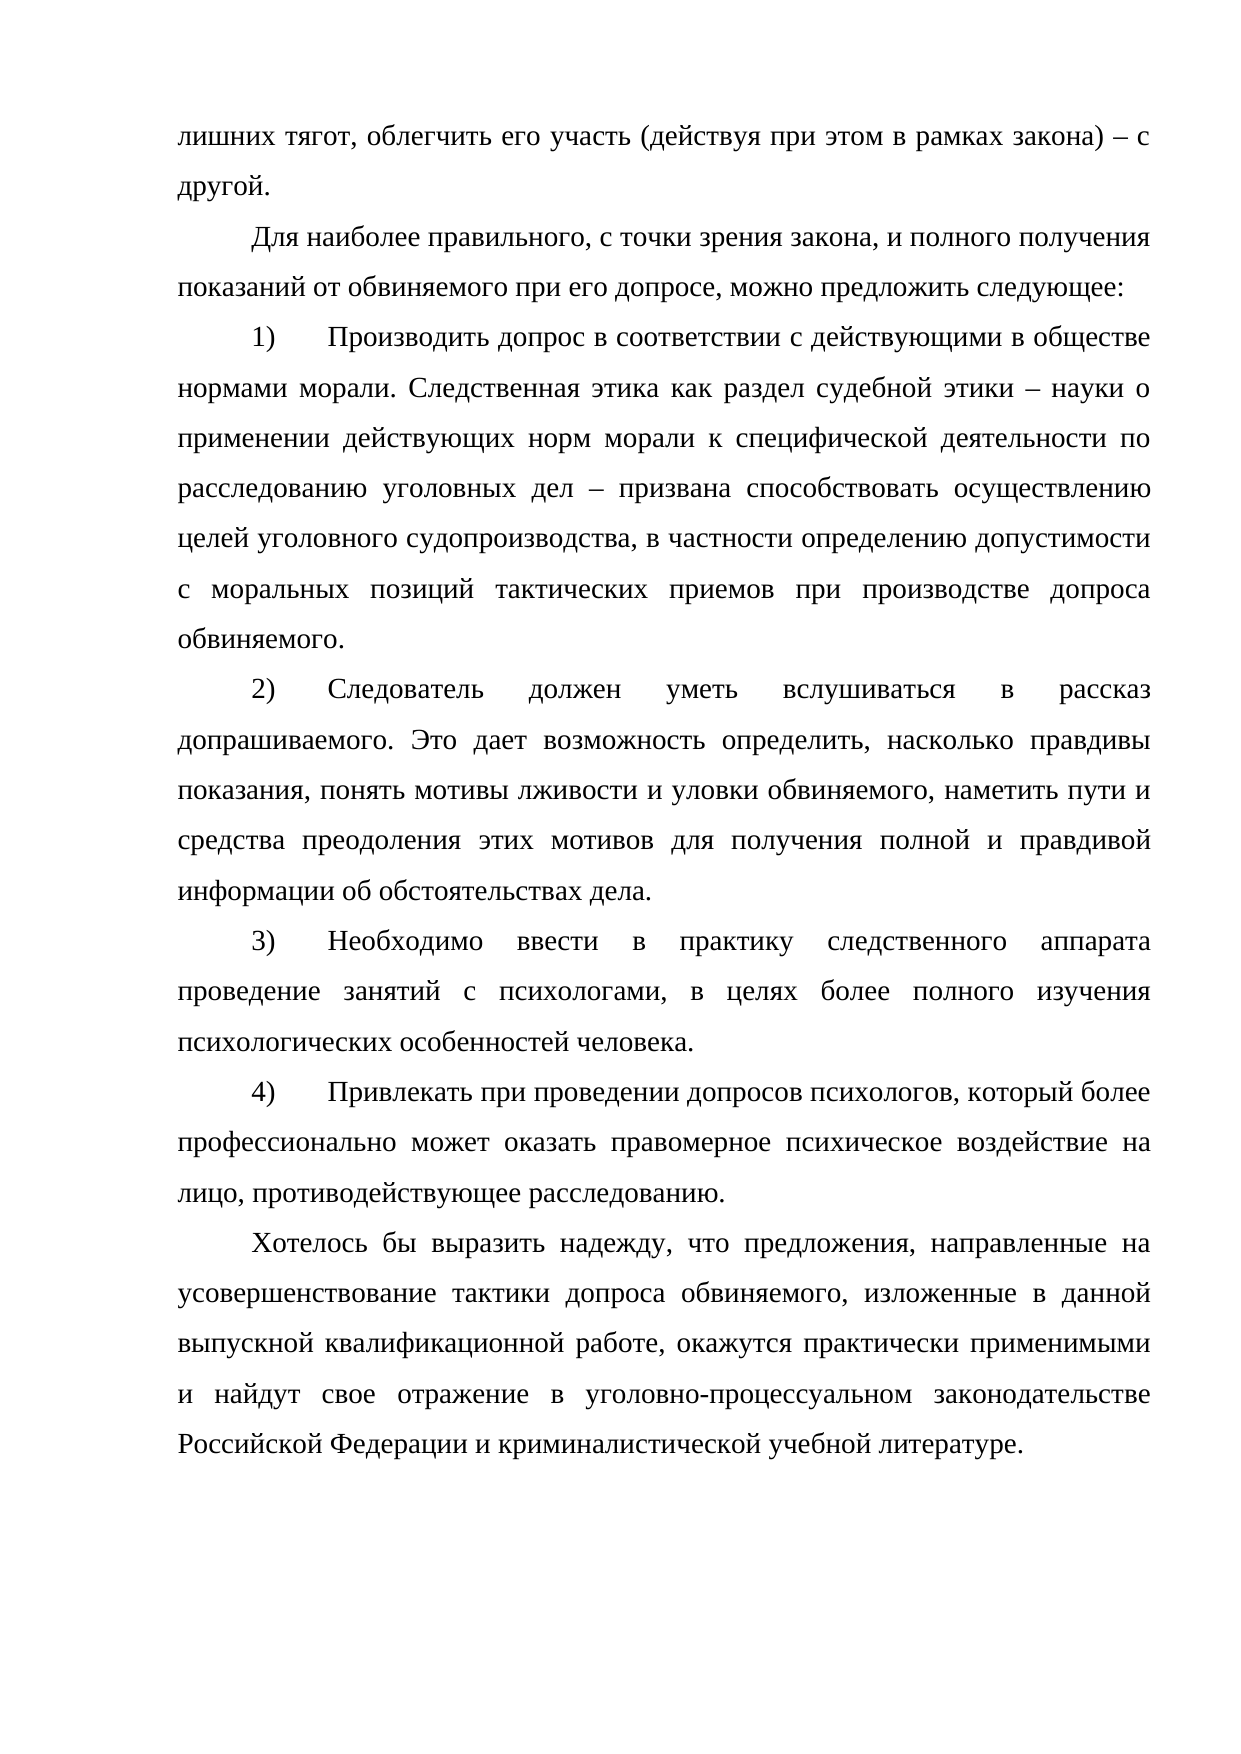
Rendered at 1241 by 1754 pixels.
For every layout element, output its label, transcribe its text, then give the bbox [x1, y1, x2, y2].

list Необходимо ввести в практику следственного аппарата проведение занятий с психологами, в целях более полного изучения психологических особенностей человека. [177, 923, 1152, 1057]
text Хотелось бы выразить надежду, что предложения, направленные на усовершенствование тактики допроса обвиняемого, изложенные в данной выпускной квалификационной работе, окажутся практически применимыми и найдут свое отражение в уголовно-процессуальном законодательстве Российской Федерации и криминалистической учебной литературе. [177, 1225, 1152, 1460]
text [177, 118, 1152, 202]
list Следователь должен уметь вслушиваться в рассказ допрашиваемого. Это дает возможность определить, насколько правдивы показания, понять мотивы лживости и уловки обвиняемого, наметить пути и средства преодоления этих мотивов для получения полной и правдивой информации об обстоятельствах дела. [177, 672, 1152, 906]
list Производить допрос в соответствии с действующими в обществе нормами морали. Следственная этика как раздел судебной этики – науки о применении действующих норм морали к специфической деятельности по расследованию уголовных дел – призвана способствовать осуществлению целей уголовного судопроизводства, в частности определению допустимости с моральных позиций тактических приемов при производстве допроса обвиняемого. [177, 319, 1152, 655]
list Привлекать при проведении допросов психологов, который более профессионально может оказать правомерное психическое воздействие на лицо, противодействующее расследованию. [177, 1074, 1152, 1208]
text Для наиболее правильного, с точки зрения закона, и полного получения показаний от обвиняемого при его допросе, можно предложить следующее: [177, 219, 1152, 303]
